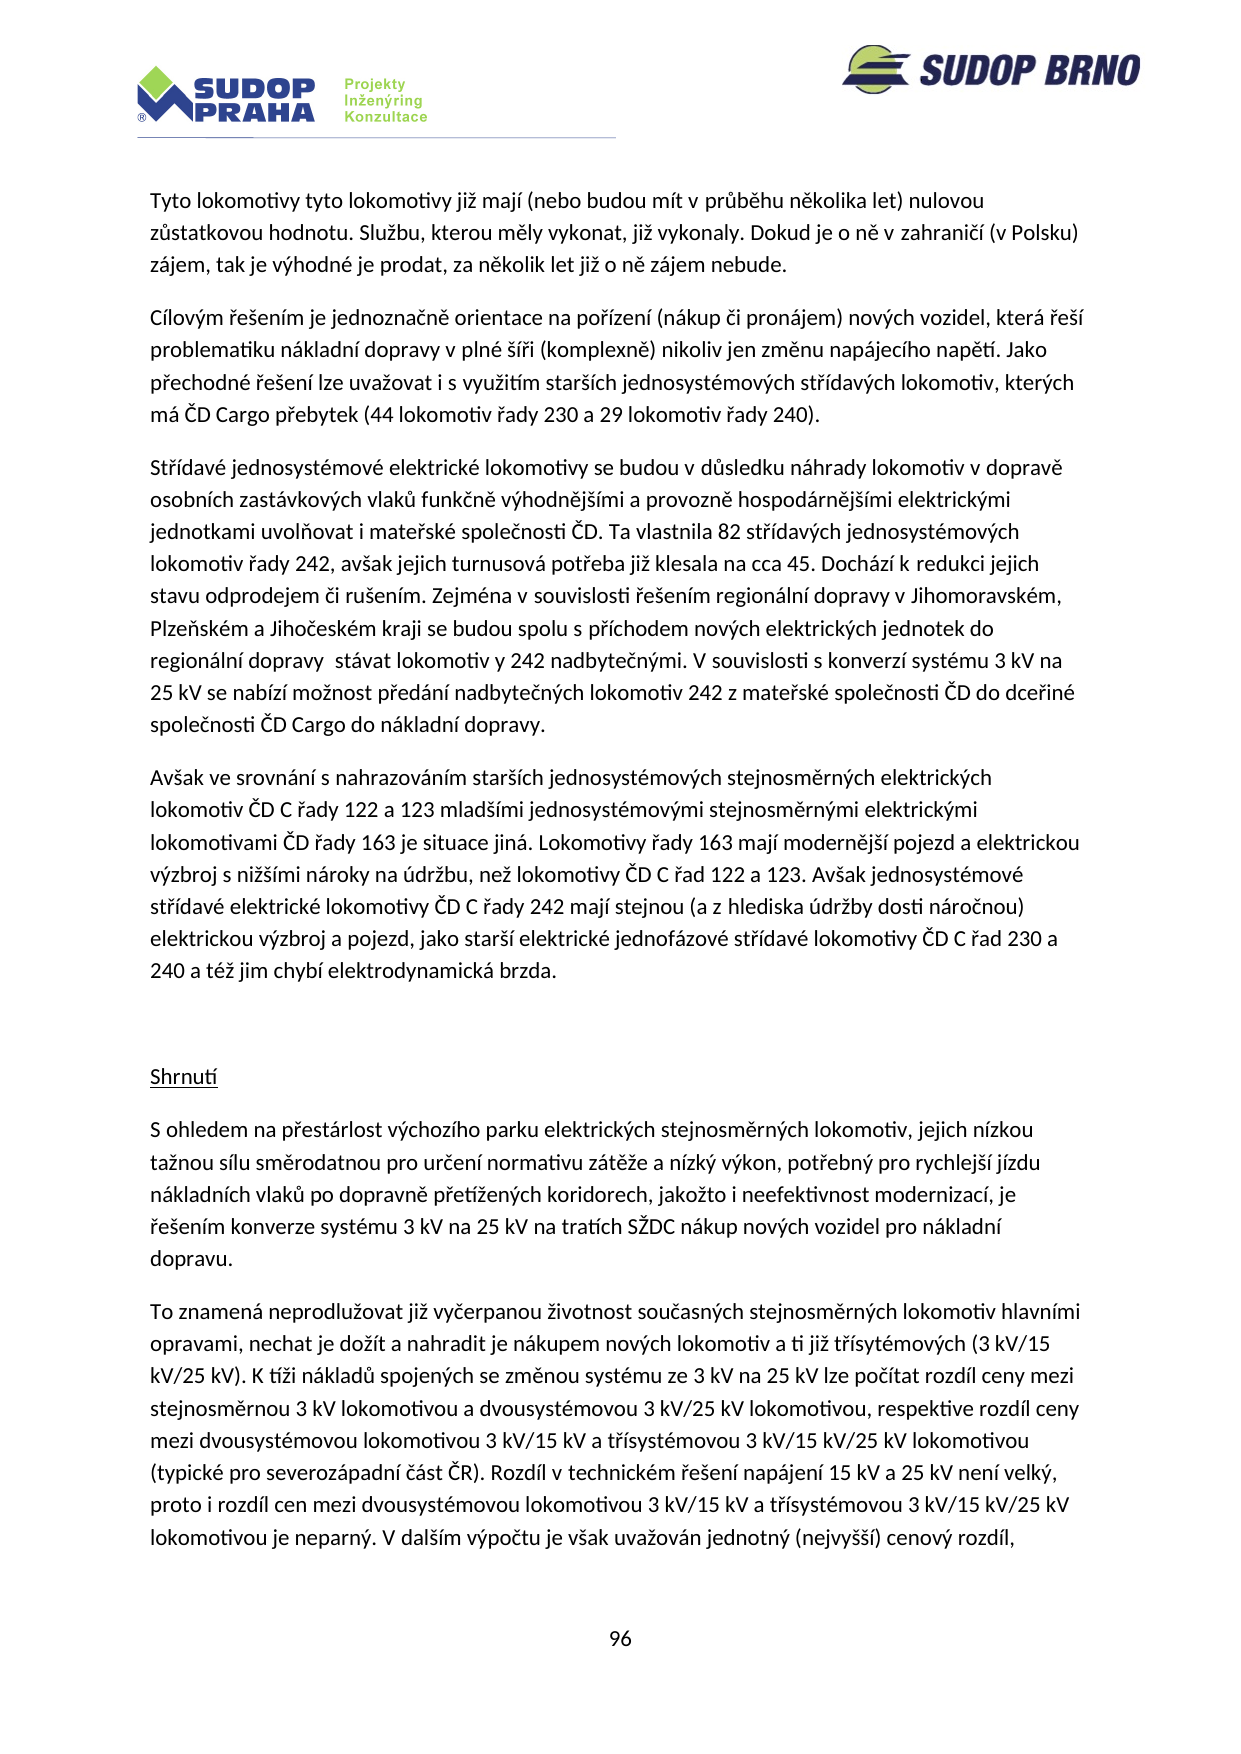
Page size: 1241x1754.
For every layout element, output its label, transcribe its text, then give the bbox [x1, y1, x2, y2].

picture [841, 45, 1149, 96]
text Shrnutí [150, 1062, 1090, 1091]
text Tyto lokomotivy tyto lokomotivy již mají (nebo budou mít v průběhu několika let) nulovou zůstatkovou hodnotu. Službu, kterou měly vykonat, již vykonaly. Dokud je o ně v zahraničí (v Polsku) zájem, tak je výhodné je prodat, za několik let již o ně zájem nebude. [150, 186, 1090, 278]
picture [137, 65, 435, 126]
text Avšak ve srovnání s nahrazováním starších jednosystémových stejnosměrných elektrických lokomotiv ČD C řady 122 a 123 mladšími jednosystémovými stejnosměrnými elektrickými lokomotivami ČD řady 163 je situace jiná. Lokomotivy řady 163 mají modernější pojezd a elektrickou výzbroj s nižšími nároky na údržbu, než lokomotivy ČD C řad 122 a 123. Avšak jednosystémové střídavé elektrické lokomotivy ČD C řady 242 mají stejnou (a z hlediska údržby dosti náročnou) elektrickou výzbroj a pojezd, jako starší elektrické jednofázové střídavé lokomotivy ČD C řad 230 a 240 a též jim chybí elektrodynamická brzda. [150, 763, 1090, 984]
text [150, 1297, 1090, 1551]
text S ohledem na přestárlost výchozího parku elektrických stejnosměrných lokomotiv, jejich nízkou tažnou sílu směrodatnou pro určení normativu zátěže a nízký výkon, potřebný pro rychlejší jízdu nákladních vlaků po dopravně přetížených koridorech, jakožto i neefektivnost modernizací, je řešením konverze systému 3 kV na 25 kV na tratích SŽDC nákup nových vozidel pro nákladní dopravu. [150, 1116, 1090, 1272]
text Střídavé jednosystémové elektrické lokomotivy se budou v důsledku náhrady lokomotiv v dopravě osobních zastávkových vlaků funkčně výhodnějšími a provozně hospodárnějšími elektrickými jednotkami uvolňovat i mateřské společnosti ČD. Ta vlastnila 82 střídavých jednosystémových lokomotiv řady 242, avšak jejich turnusová potřeba již klesala na cca 45. Dochází k redukci jejich stavu odprodejem či rušením. Zejména v souvislosti řešením regionální dopravy v Jihomoravském, Plzeňském a Jihočeském kraji se budou spolu s příchodem nových elektrických jednotek do regionální dopravy stávat lokomotiv y 242 nadbytečnými. V souvislosti s konverzí systému 3 kV na 25 kV se nabízí možnost předání nadbytečných lokomotiv 242 z mateřské společnosti ČD do dceřiné společnosti ČD Cargo do nákladní dopravy. [150, 453, 1090, 738]
text Cílovým řešením je jednoznačně orientace na pořízení (nákup či pronájem) nových vozidel, která řeší problematiku nákladní dopravy v plné šíři (komplexně) nikoliv jen změnu napájecího napětí. Jako přechodné řešení lze uvažovat i s využitím starších jednosystémových střídavých lokomotiv, kterých má ČD Cargo přebytek (44 lokomotiv řady 230 a 29 lokomotiv řady 240). [150, 303, 1090, 428]
